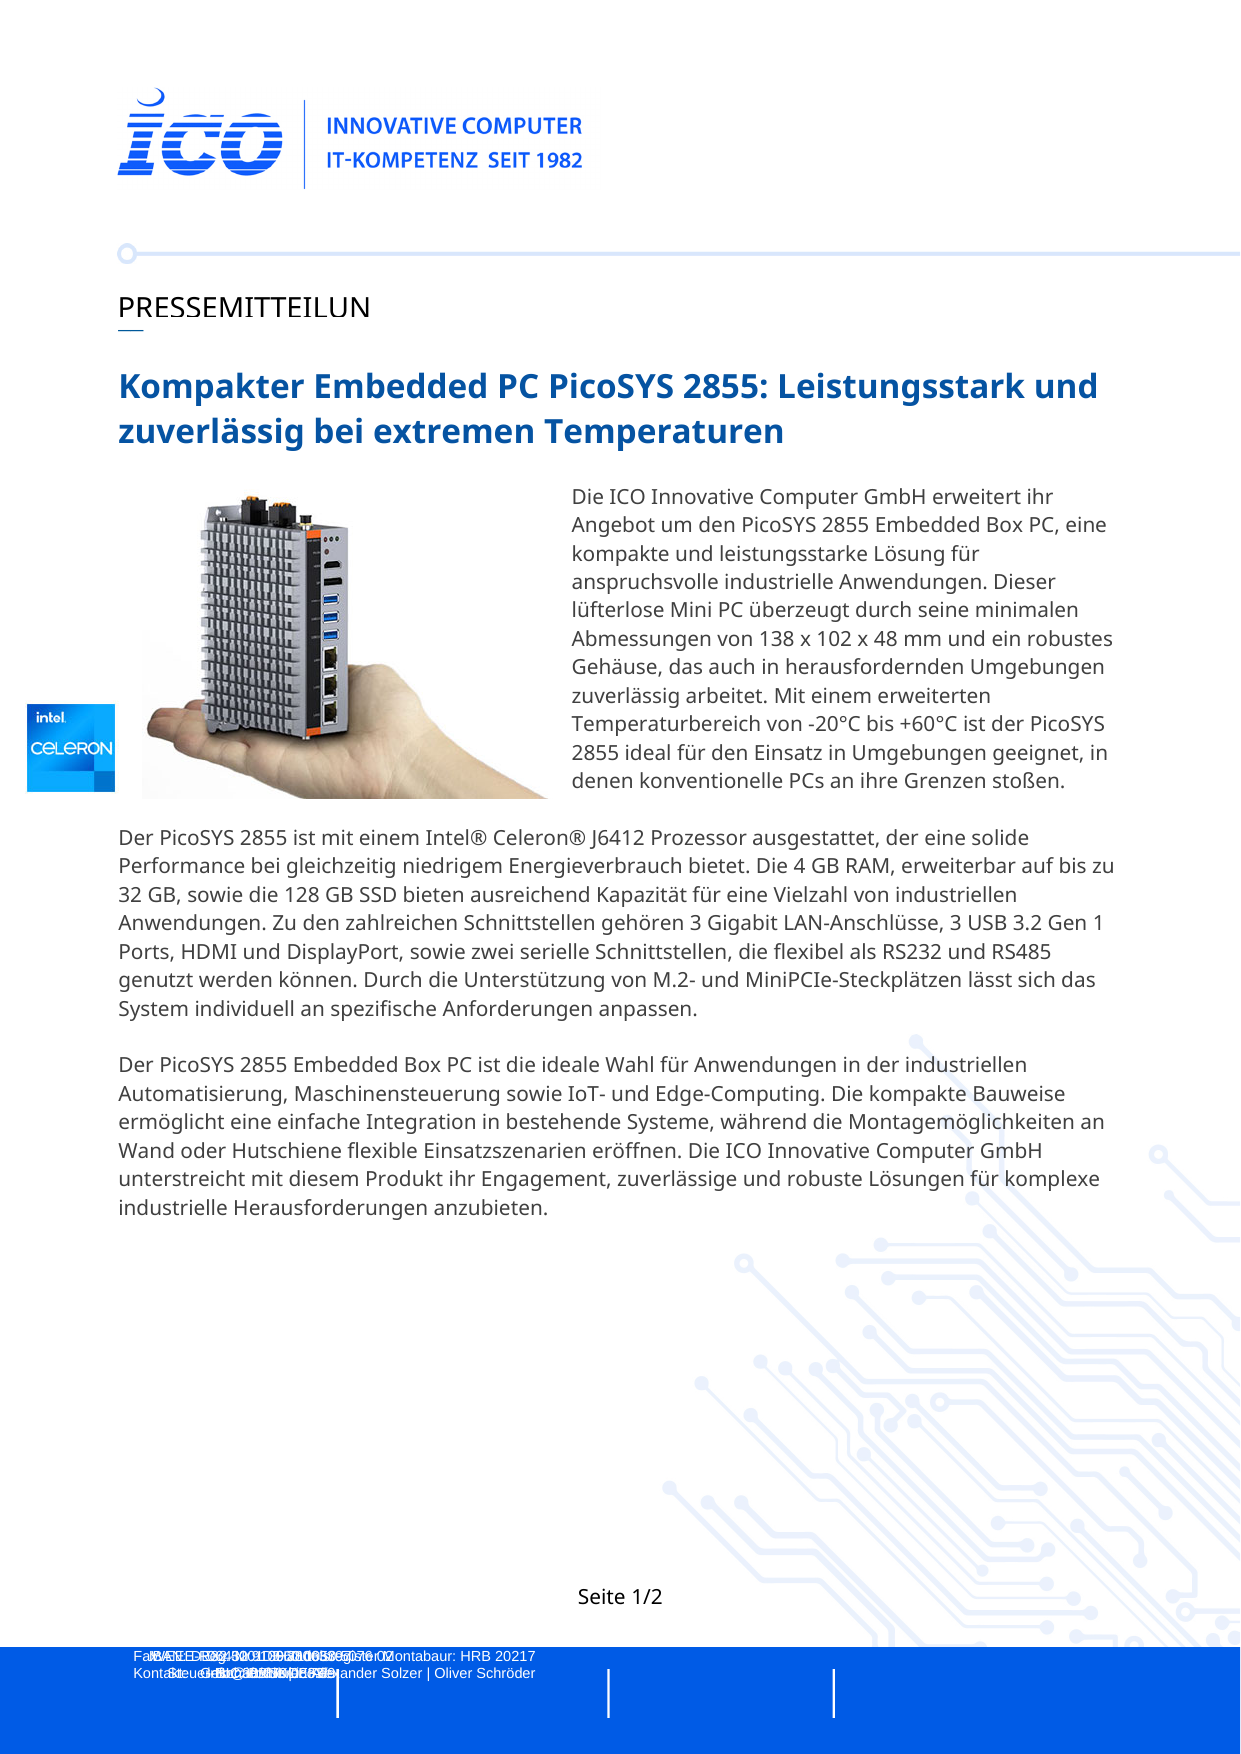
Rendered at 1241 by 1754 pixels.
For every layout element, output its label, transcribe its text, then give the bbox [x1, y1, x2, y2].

text Die ICO Innovative Computer GmbH erweitert ihr Angebot um den PicoSYS 2855 Embedded Box PC, eine kompakte und leistungsstarke Lösung für anspruchsvolle industrielle Anwendungen. Dieser lüfterlose Mini PC überzeugt durch seine minimalen Abmessungen von 138 x 102 x 48 mm und ein robustes Gehäuse, das auch in herausfordernden Umgebungen zuverlässig arbeitet. Mit einem erweiterten Temperaturbereich von -20°C bis +60°C ist der PicoSYS 2855 ideal für den Einsatz in Umgebungen geeignet, in denen konventionelle PCs an ihre Grenzen stoßen. [553, 482, 1122, 794]
text Der PicoSYS 2855 Embedded Box PC ist die ideale Wahl für Anwendungen in der industriellen Automatisierung, Maschinensteuerung sowie IoT- und Edge-Computing. Die kompakte Bauweise ermöglicht eine einfache Integration in bestehende Systeme, während die Montagemöglichkeiten an Wand oder Hutschiene flexible Einsatzszenarien eröffnen. Die ICO Innovative Computer GmbH unterstreicht mit diesem Produkt ihr Engagement, zuverlässige und robuste Lösungen für komplexe industrielle Herausforderungen anzubieten. [118, 1051, 1122, 1221]
picture [0, 1033, 1241, 1754]
picture [111, 243, 1241, 264]
text Kompakter Embedded PC PicoSYS 2855: Leistungsstark und zuverlässig bei extremen Temperaturen [118, 362, 1122, 453]
text Der PicoSYS 2855 ist mit einem Intel® Celeron® J6412 Prozessor ausgestattet, der eine solide Performance bei gleichzeitig niedrigem Energieverbrauch bietet. Die 4 GB RAM, erweiterbar auf bis zu 32 GB, sowie die 128 GB SSD bieten ausreichend Kapazität für eine Vielzahl von industriellen Anwendungen. Zu den zahlreichen Schnittstellen gehören 3 Gigabit LAN-Anschlüsse, 3 USB 3.2 Gen 1 Ports, HDMI und DisplayPort, sowie zwei serielle Schnittstellen, die flexibel als RS232 und RS485 genutzt werden können. Durch die Unterstützung von M.2- und MiniPCIe-Steckplätzen lässt sich das System individuell an spezifische Anforderungen anpassen. [118, 823, 1122, 1022]
picture [17, 481, 553, 799]
picture [117, 87, 601, 190]
